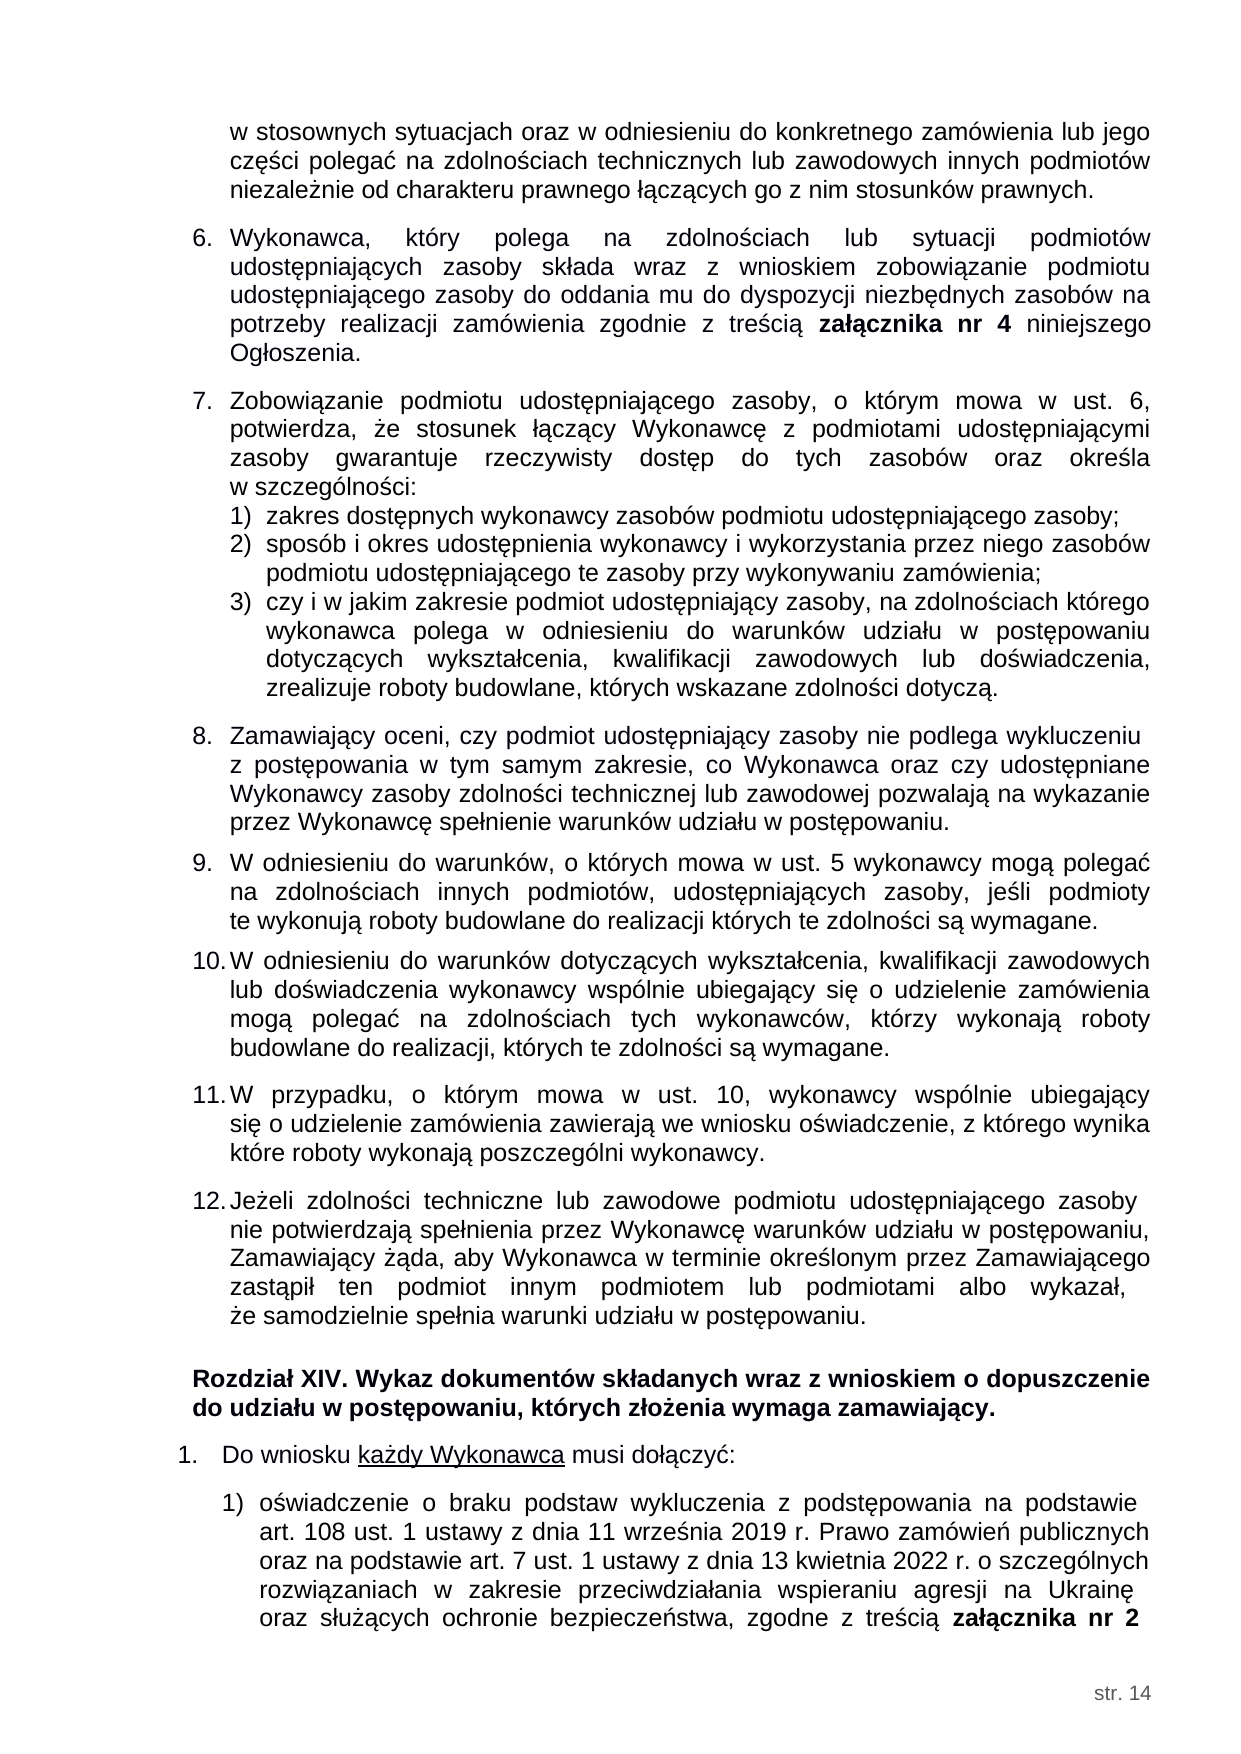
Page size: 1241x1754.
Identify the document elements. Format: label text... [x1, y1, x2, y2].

list Do wniosku każdy Wykonawca musi dołączyć: [177, 1440, 1152, 1469]
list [222, 1488, 1152, 1632]
list W odniesieniu do warunków, o których mowa w ust. 5 wykonawcy mogą polegać na zdolnościach innych podmiotów, udostępniających zasoby, jeśli podmioty te wykonują roboty budowlane do realizacji których te zdolności są wymagane. [192, 848, 1152, 934]
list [192, 89, 1152, 204]
list W przypadku, o którym mowa w ust. 10, wykonawcy wspólnie ubiegający się o udzielenie zamówienia zawierają we wniosku oświadczenie, z którego wynika które roboty wykonają poszczególni wykonawcy. [192, 1081, 1152, 1167]
list czy i w jakim zakresie podmiot udostępniający zasoby, na zdolnościach którego wykonawca polega w odniesieniu do warunków udziału w postępowaniu dotyczących wykształcenia, kwalifikacji zawodowych lub doświadczenia, zrealizuje roboty budowlane, których wskazane zdolności dotyczą. [229, 587, 1152, 702]
list Wykonawca, który polega na zdolnościach lub sytuacji podmiotów udostępniających zasoby składa wraz z wnioskiem zobowiązanie podmiotu udostępniającego zasoby do oddania mu do dyspozycji niezbędnych zasobów na potrzeby realizacji zamówienia zgodnie z treścią załącznika nr 4 niniejszego Ogłoszenia. [192, 223, 1152, 367]
list Jeżeli zdolności techniczne lub zawodowe podmiotu udostępniającego zasoby nie potwierdzają spełnienia przez Wykonawcę warunków udziału w postępowaniu, Zamawiający żąda, aby Wykonawca w terminie określonym przez Zamawiającego zastąpił ten podmiot innym podmiotem lub podmiotami albo wykazał, że samodzielnie spełnia warunki udziału w postępowaniu. [192, 1186, 1152, 1330]
text Rozdział XIV. Wykaz dokumentów składanych wraz z wnioskiem o dopuszczenie do udziału w postępowaniu, których złożenia wymaga zamawiający. [192, 1364, 1152, 1421]
list sposób i okres udostępnienia wykonawcy i wykorzystania przez niego zasobów podmiotu udostępniającego te zasoby przy wykonywaniu zamówienia; [229, 529, 1152, 587]
list zakres dostępnych wykonawcy zasobów podmiotu udostępniającego zasoby; [229, 501, 1152, 529]
list Zamawiający oceni, czy podmiot udostępniający zasoby nie podlega wykluczeniu z postępowania w tym samym zakresie, co Wykonawca oraz czy udostępniane Wykonawcy zasoby zdolności technicznej lub zawodowej pozwalają na wykazanie przez Wykonawcę spełnienie warunków udziału w postępowaniu. [192, 721, 1152, 836]
list W odniesieniu do warunków dotyczących wykształcenia, kwalifikacji zawodowych lub doświadczenia wykonawcy wspólnie ubiegający się o udzielenie zamówienia mogą polegać na zdolnościach tych wykonawców, którzy wykonają roboty budowlane do realizacji, których te zdolności są wymagane. [192, 946, 1152, 1061]
list Zobowiązanie podmiotu udostępniającego zasoby, o którym mowa w ust. 6, potwierdza, że stosunek łączący Wykonawcę z podmiotami udostępniającymi zasoby gwarantuje rzeczywisty dostęp do tych zasobów oraz określa w szczególności: [192, 386, 1152, 501]
